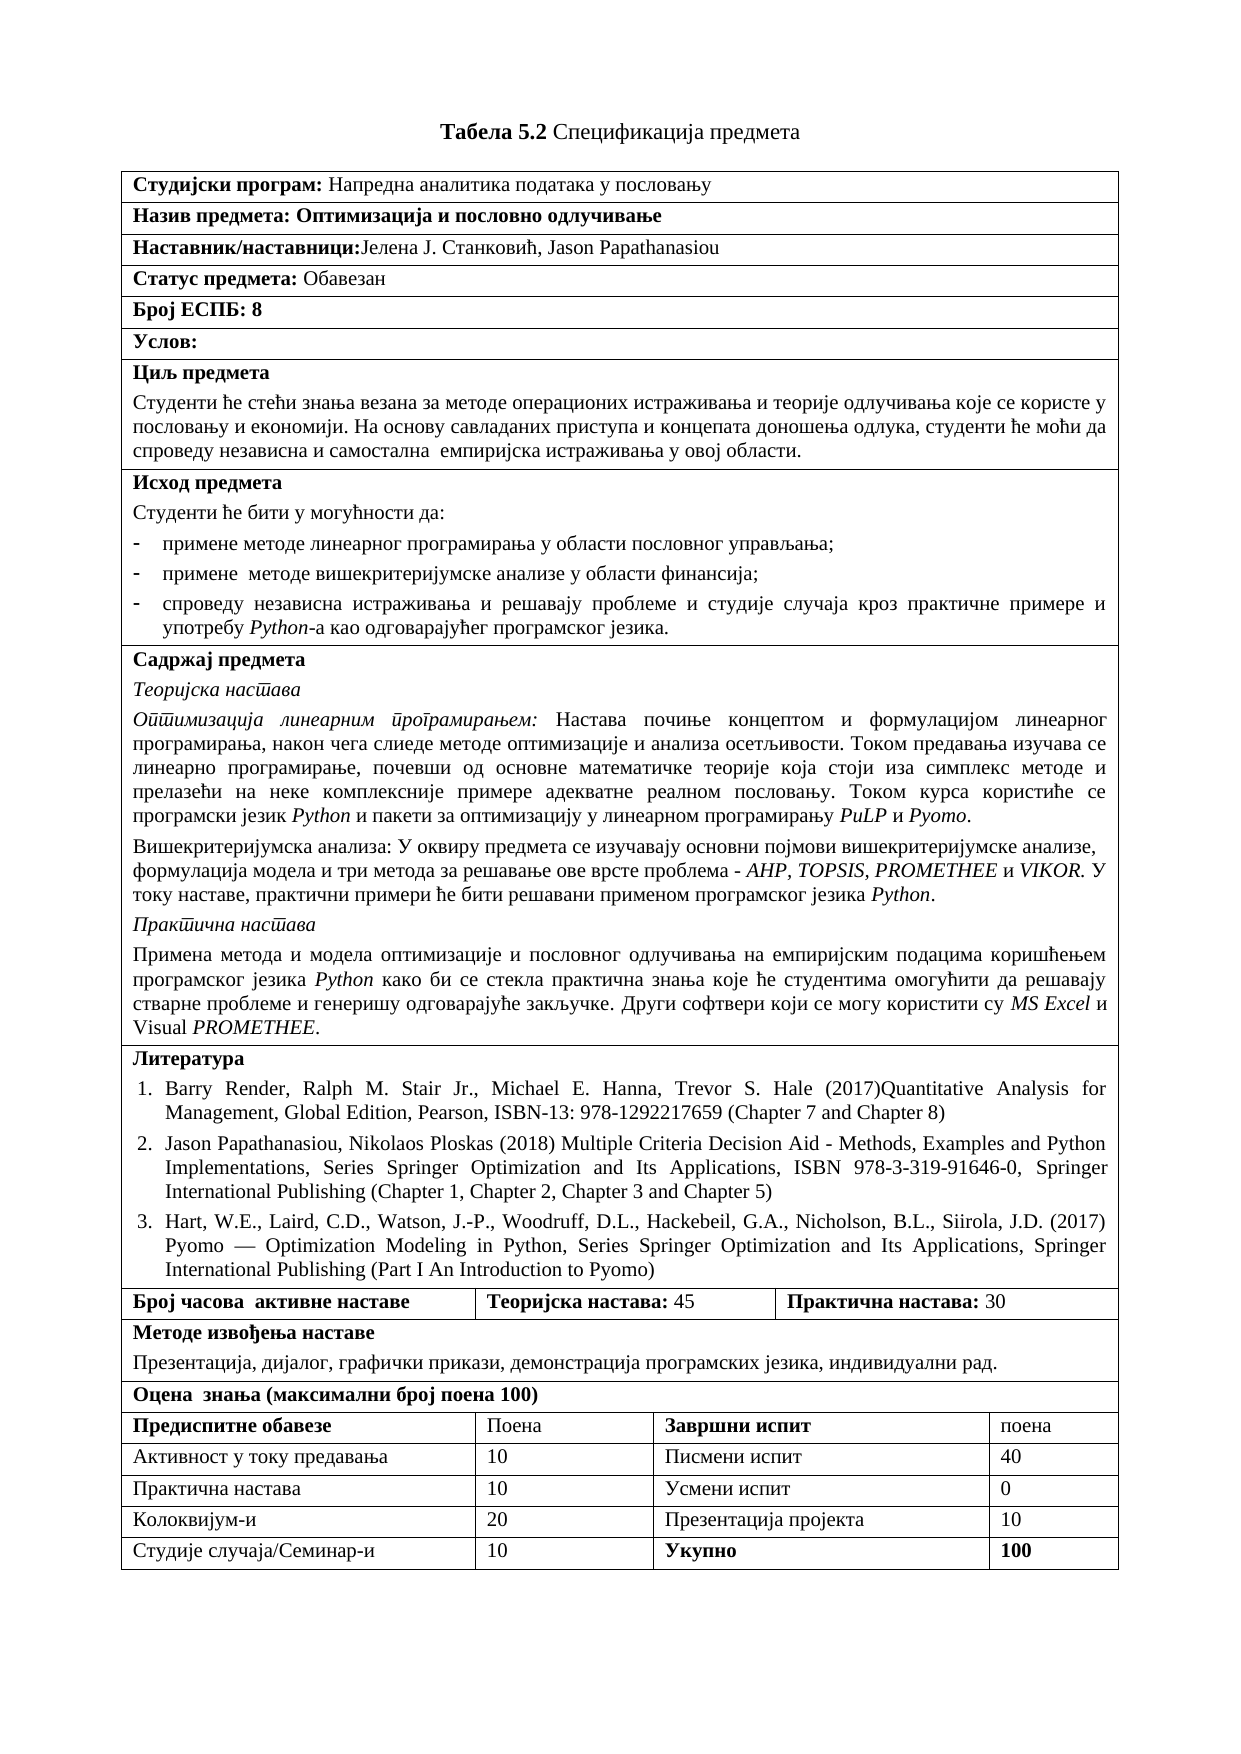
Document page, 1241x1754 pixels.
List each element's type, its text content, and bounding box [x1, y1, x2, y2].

table_cell поена [990, 1413, 1118, 1443]
table_cell Писмени испит [654, 1444, 989, 1474]
table_cell Презентација пројекта [654, 1507, 989, 1537]
table_cell Усмени испит [654, 1476, 989, 1506]
table_cell Услов: [122, 329, 1118, 359]
table_cell Колоквијум-и [122, 1507, 475, 1537]
table_cell Методе извођења наставе Презентација, дијалог, графички прикази, демонстрација програмских језика, индивидуални рад. [122, 1320, 1118, 1381]
table_cell 10 [476, 1538, 653, 1569]
table_cell Садржај предмета Теоријска настава Оптимизација линеарним програмирањем: Настава почиње концептом и формулацијом линеарног програмирања, након чега слиеде методе оптимизације и анализа осетљивости. Током предавања изучава се линеарно програмирање, почевши од основне математичке теорије која стоји иза симплекс методе и прелазећи на неке комплексније примере адекватне реалном пословању. Током курса користиће се програмски језик Python и пакети за оптимизацију у линеарном програмирању PuLP и Pyomo. Вишекритеријумска анализа: У оквиру предмета се изучавају основни појмови вишекритеријумске анализе, формулација модела и три метода за решавање ове врсте проблема - AHP, TOPSIS, PROMETHEE и VIKOR. У току наставе, практични примери ће бити решавани применом програмског језика Python. Практична настава Примена метода и модела оптимизације и пословног одлучивања на емпиријским подацима коришћењем програмског језика Python како би се стекла практична знања које ће студентима омогућити да решавају стварне проблеме и генеришу одговарајуће закључке. Други софтвери који се могу користити су MS Excel и Visual PROMETHEE. [122, 646, 1118, 1045]
table_cell 10 [990, 1507, 1118, 1537]
table_cell Теоријска настава: 45 [476, 1289, 775, 1319]
table_cell Статус предмета: Обавезан [122, 266, 1118, 296]
table_cell 10 [476, 1476, 653, 1506]
table_cell Број ЕСПБ: 8 [122, 297, 1118, 328]
table_cell Наставник/наставници:Јелена Ј. Станковић, Jason Papathanasiou [122, 235, 1118, 265]
table_cell 0 [990, 1476, 1118, 1506]
table_header Студијски програм: Напредна аналитика података у пословању [122, 172, 1118, 202]
table_cell Завршни испит [654, 1413, 989, 1443]
table_cell Оцена знања (максимални број поена 100) [122, 1382, 1118, 1412]
table_cell Предиспитне обавезе [122, 1413, 475, 1443]
table_cell Поена [476, 1413, 653, 1443]
table_cell 10 [476, 1444, 653, 1474]
table_cell Литература Barry Render, Ralph M. Stair Jr., Michael E. Hanna, Trevor S. Hale (2017)Quantitative Analysis for Management, Global Edition, Pearson, ISBN-13: 978-1292217659 (Chapter 7 and Chapter 8) Jason Papathanasiou, Nikolaos Ploskas (2018) Multiple Criteria Decision Aid - Methods, Examples and Python Implementations, Series Springer Optimization and Its Applications, ISBN 978-3-319-91646-0, Springer International Publishing (Chapter 1, Chapter 2, Chapter 3 and Chapter 5) Hart, W.E., Laird, C.D., Watson, J.-P., Woodruff, D.L., Hackebeil, G.A., Nicholson, B.L., Siirola, J.D. (2017) Pyomo — Optimization Modeling in Python, Series Springer Optimization and Its Applications, Springer International Publishing (Part I An Introduction to Pyomo) [122, 1046, 1118, 1287]
table_cell 40 [990, 1444, 1118, 1474]
table_cell Активност у току предавања [122, 1444, 475, 1474]
table_cell 100 [990, 1538, 1118, 1569]
table_cell Циљ предмета Студенти ће стећи знања везана за методе операционих истраживања и теорије одлучивања које се користе у пословању и економији. На основу савладаних приступа и концепата доношења одлука, студенти ће моћи да спроведу независна и самостална емпиријска истраживања у овој области. [122, 360, 1118, 469]
table_cell Укупно [654, 1538, 989, 1569]
text Табела 5.2 Спецификација предмета [118, 118, 1122, 144]
table_cell Практична настава [122, 1476, 475, 1506]
table_cell Исход предмета Студенти ће бити у могућности да: примене методе линеарног програмирања у области пословног управљања; примене методе вишекритеријумске анализе у области финансија; спроведу независна истраживања и решавају проблеме и студије случаја кроз практичне примере и употребу Python-а као одговарајућег програмског језика. [122, 470, 1118, 645]
table_cell 20 [476, 1507, 653, 1537]
table_cell Број часова активне наставе [122, 1289, 475, 1319]
table_cell Студије случаја/Семинар-и [122, 1538, 475, 1569]
table_cell Практична настава: 30 [776, 1289, 1118, 1319]
table_cell Назив предмета: Оптимизација и пословно одлучивање [122, 203, 1118, 233]
